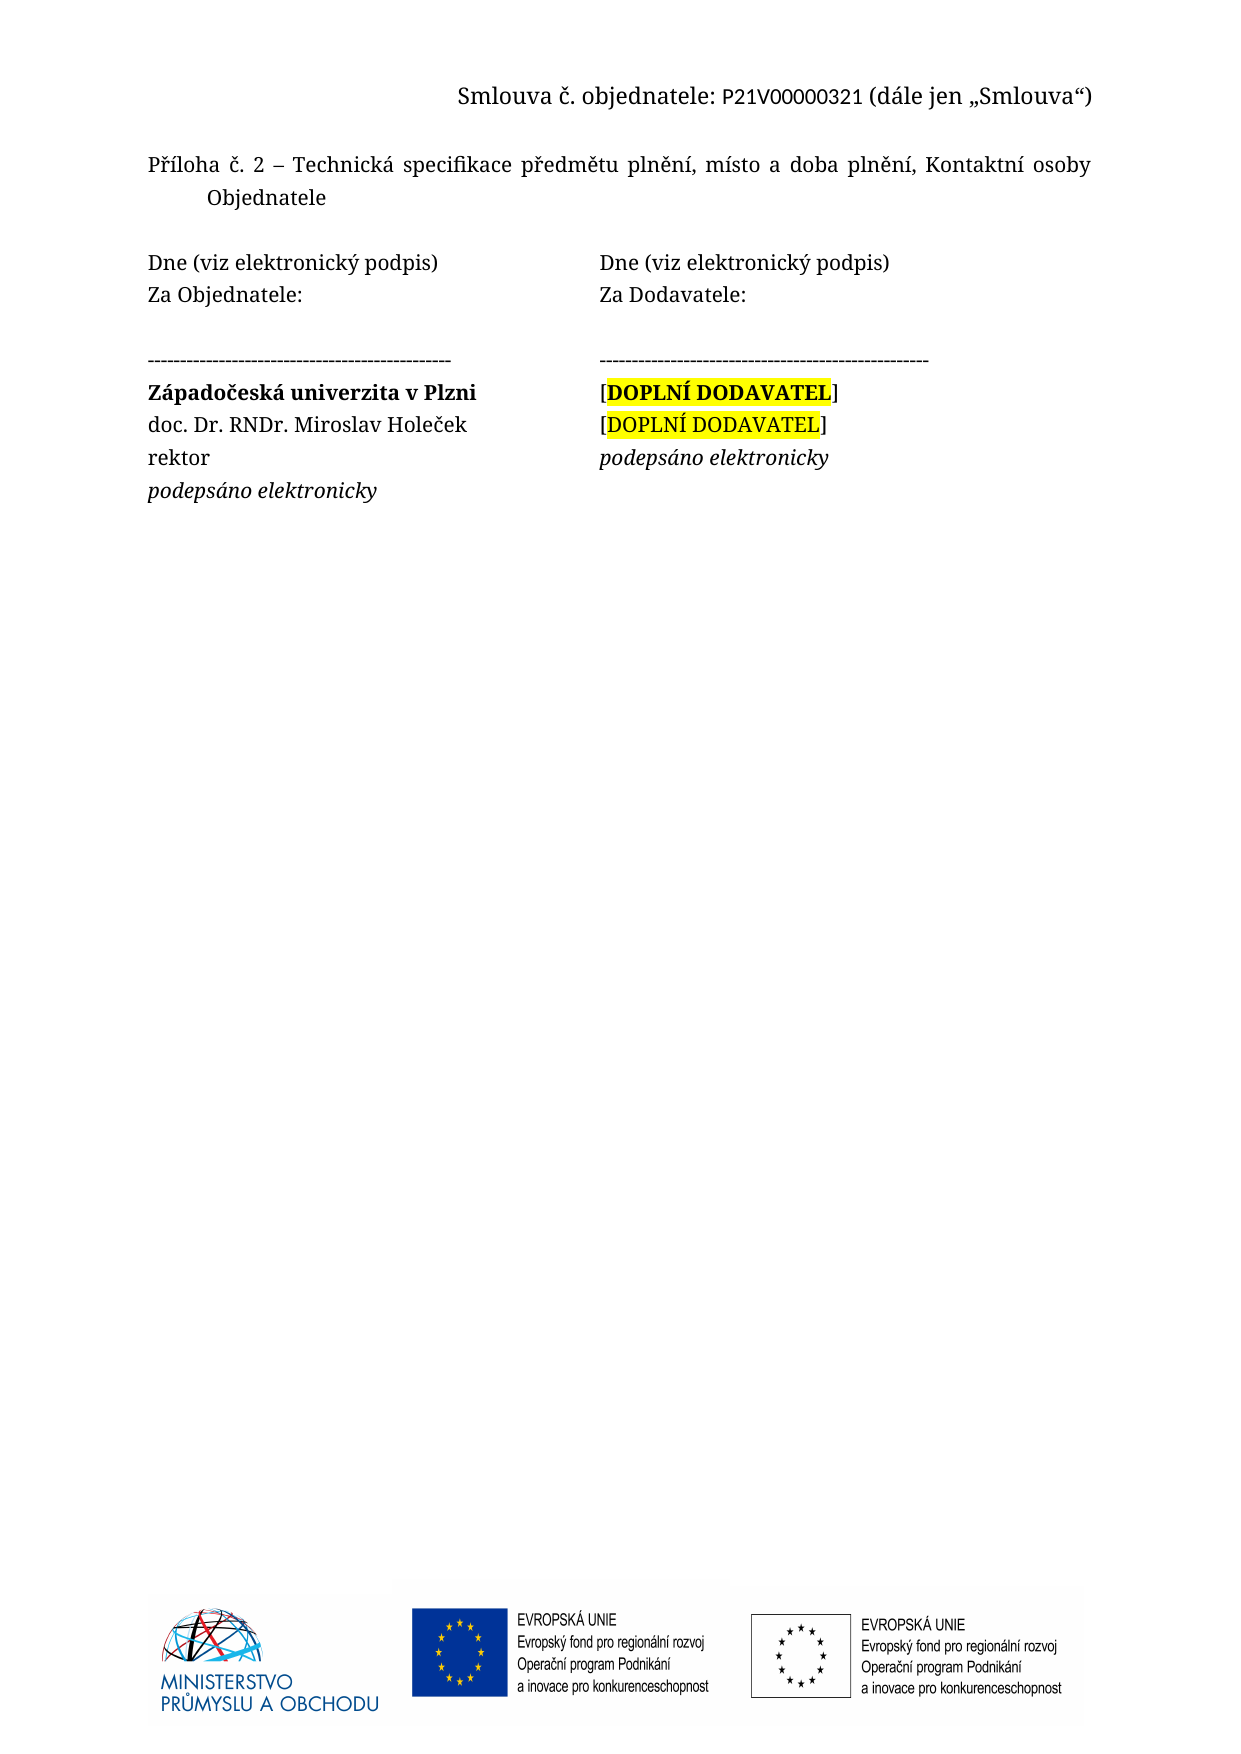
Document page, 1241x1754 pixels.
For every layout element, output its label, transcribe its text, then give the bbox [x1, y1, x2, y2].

table_header Dne (viz elektronický podpis) Za Dodavatele: --------------------------------------------------- [DOPLNÍ DODAVATEL] [DOPLNÍ DODAVATEL] podepsáno elektronicky [588, 248, 1040, 508]
table_header Dne (viz elektronický podpis) Za Objednatele: ----------------------------------------------- Západočeská univerzita v Plzni doc. Dr. RNDr. Miroslav Holeček rektor podepsáno elektronicky [136, 248, 588, 508]
text Příloha č. 2 – Technická specifikace předmětu plnění, místo a doba plnění, Kontaktní osoby Objednatele [148, 150, 1093, 211]
picture [147, 1579, 1084, 1726]
